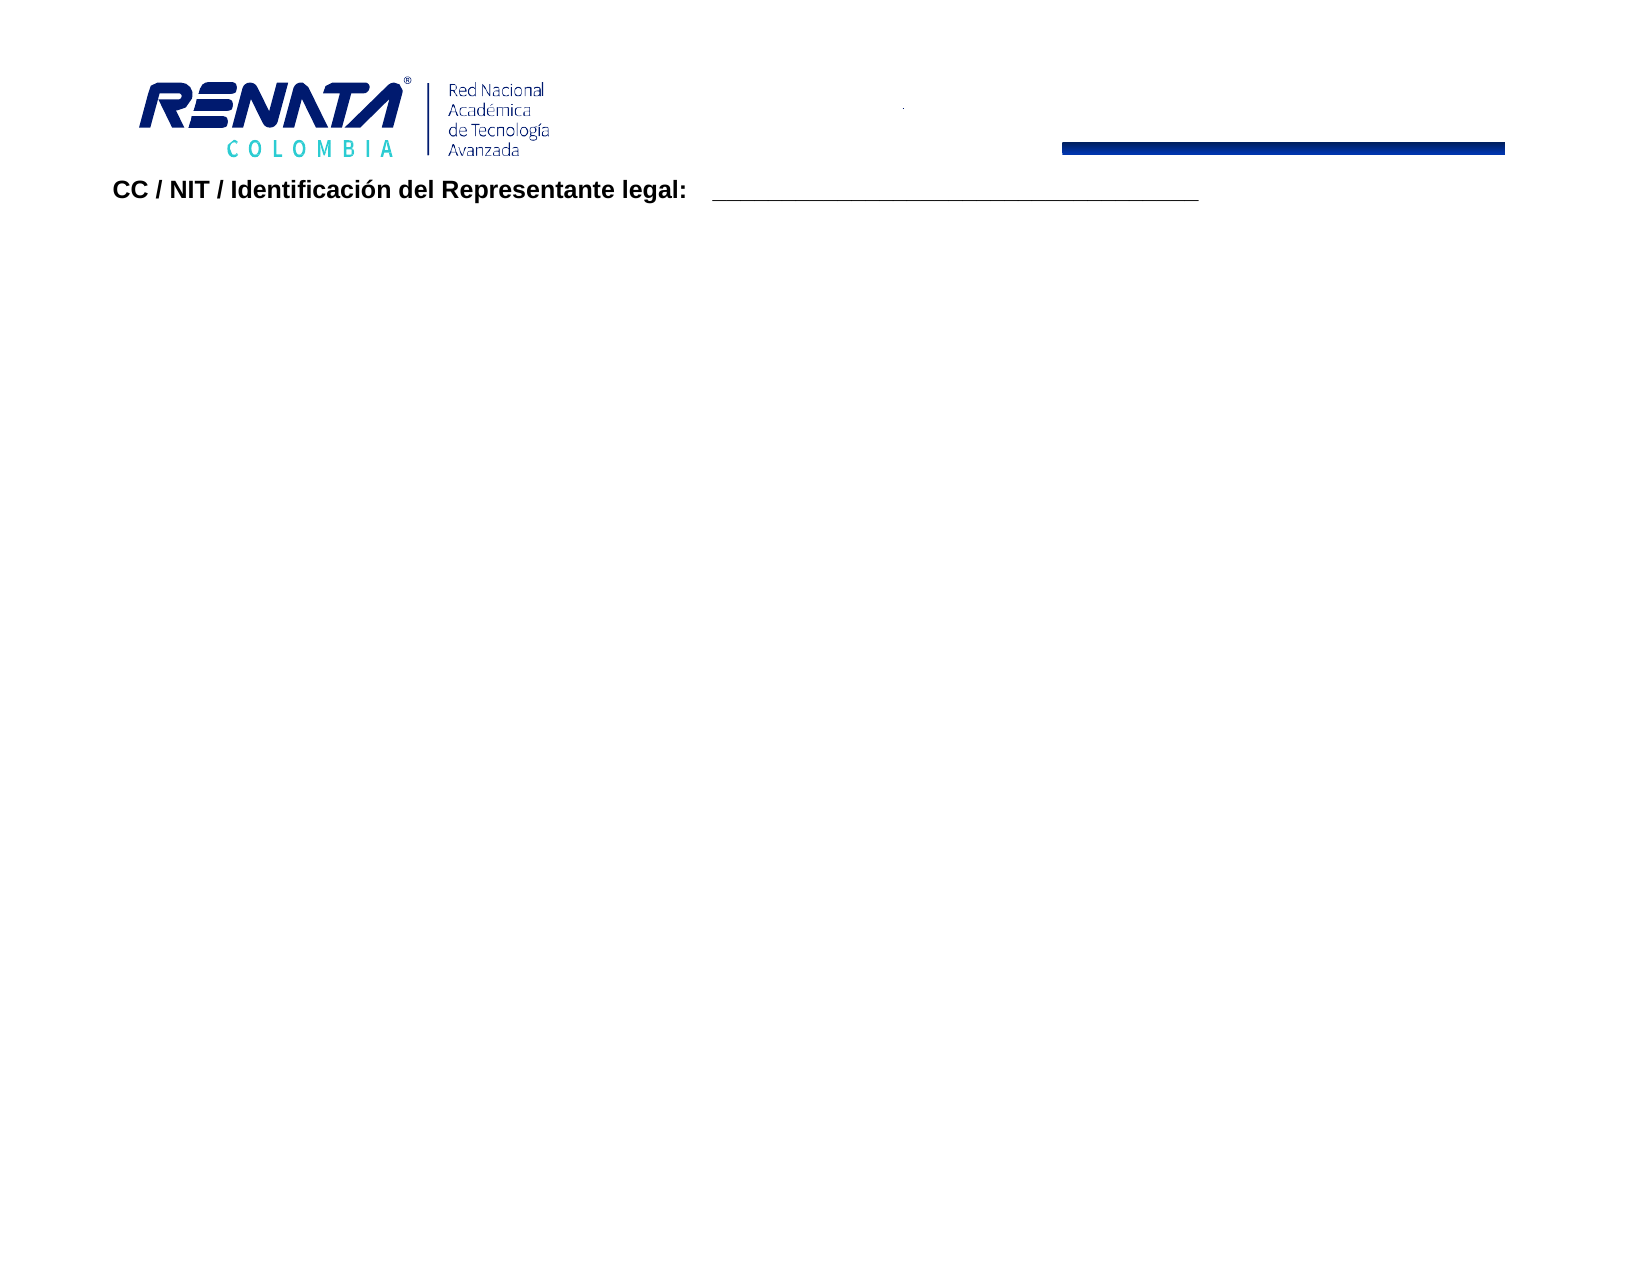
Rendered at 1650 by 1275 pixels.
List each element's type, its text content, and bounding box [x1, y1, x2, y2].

picture [448, 82, 549, 156]
picture [193, 99, 233, 111]
picture [198, 82, 237, 94]
picture [188, 116, 228, 128]
text CC / NIT / Identificación del Representante legal: ___________________________________ [112, 175, 1425, 204]
